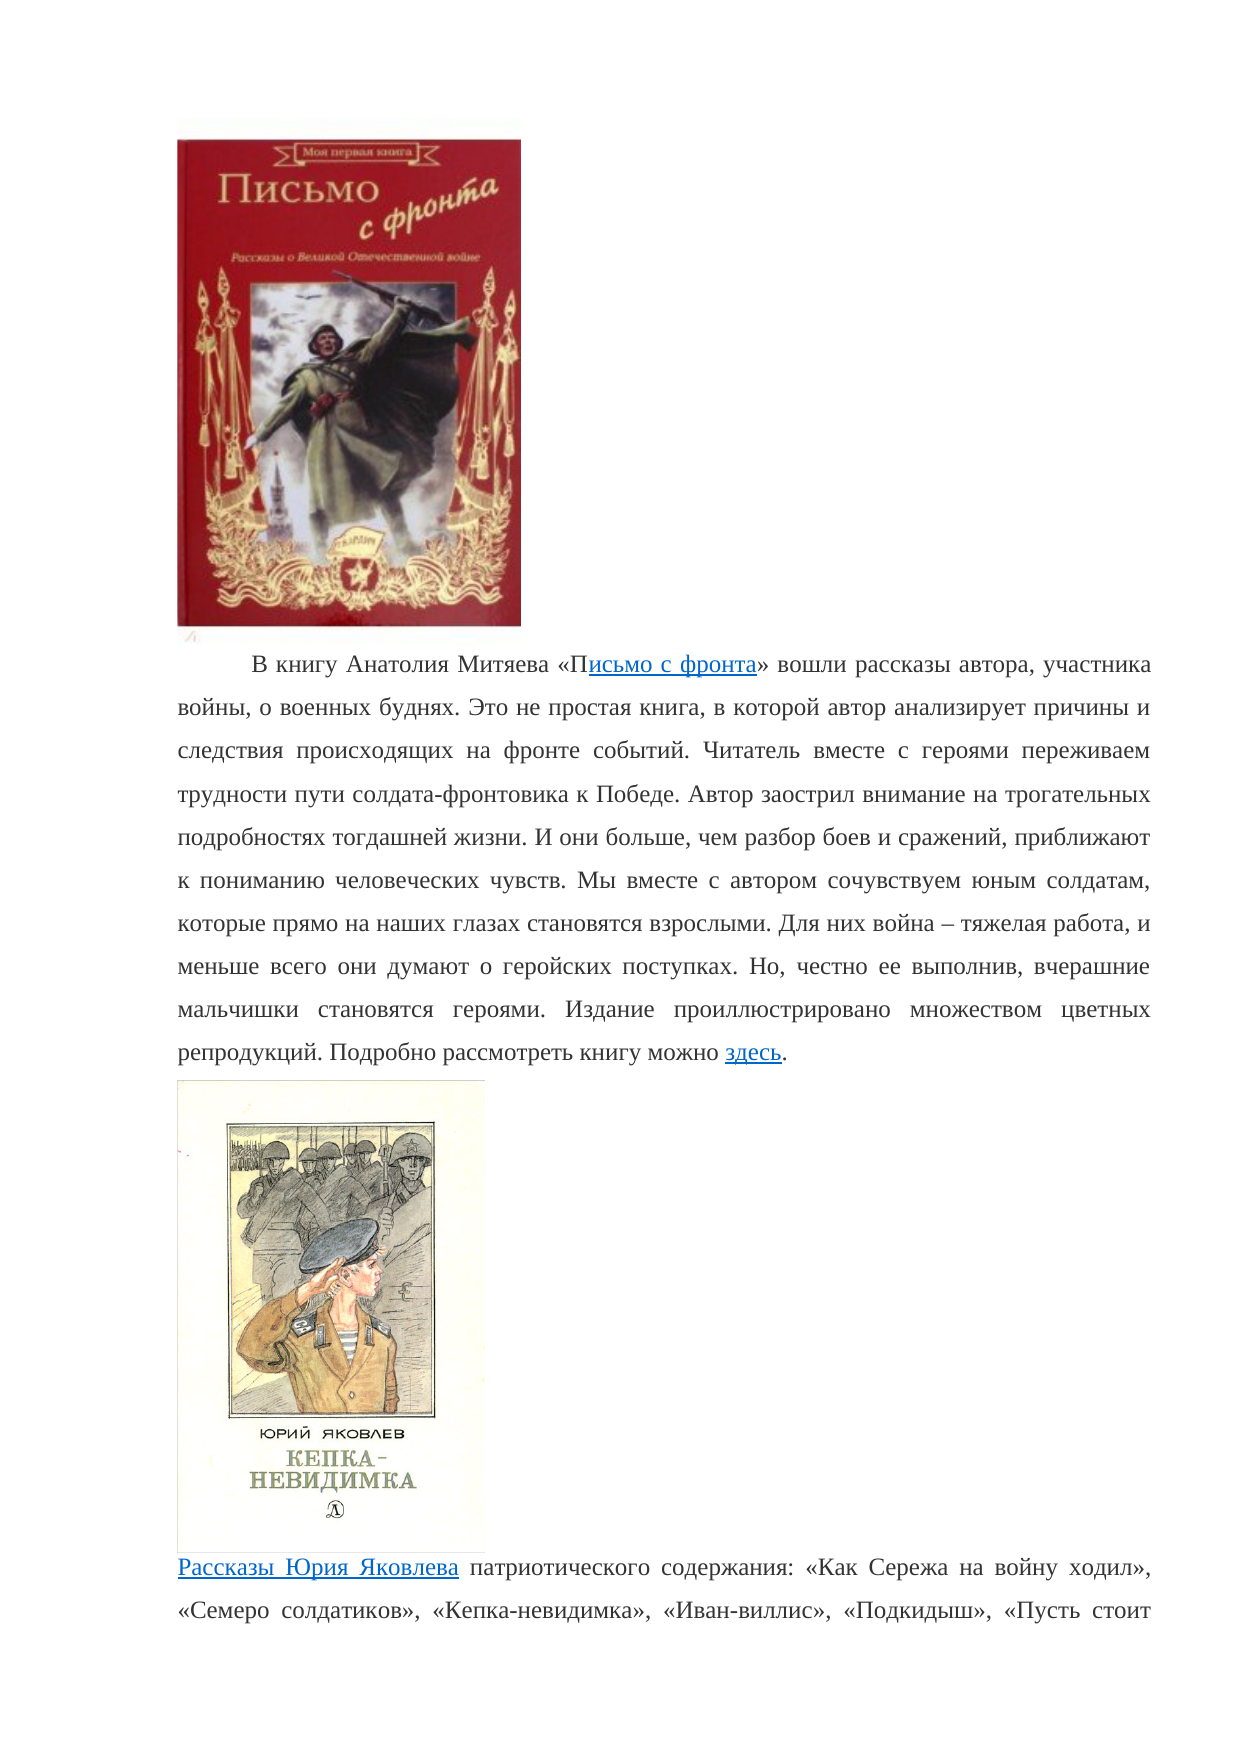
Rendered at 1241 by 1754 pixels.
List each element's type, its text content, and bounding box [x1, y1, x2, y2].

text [177, 1552, 1152, 1624]
picture [177, 118, 521, 650]
text В книгу Анатолия Митяева «Письмо с фронта» вошли рассказы автора, участника войны, о военных буднях. Это не простая книга, в которой автор анализирует причины и следствия происходящих на фронте событий. Читатель вместе с героями переживаем трудности пути солдата-фронтовика к Победе. Автор заострил внимание на трогательных подробностях тогдашней жизни. И они больше, чем разбор боев и сражений, приближают к пониманию человеческих чувств. Мы вместе с автором сочувствуем юным солдатам, которые прямо на наших глазах становятся взрослыми. Для них война – тяжелая работа, и меньше всего они думают о геройских поступках. Но, честно ее выполнив, вчерашние мальчишки становятся героями. Издание проиллюстрировано множеством цветных репродукций. Подробно рассмотреть книгу можно здесь. [177, 649, 1152, 1066]
picture [177, 1080, 485, 1553]
